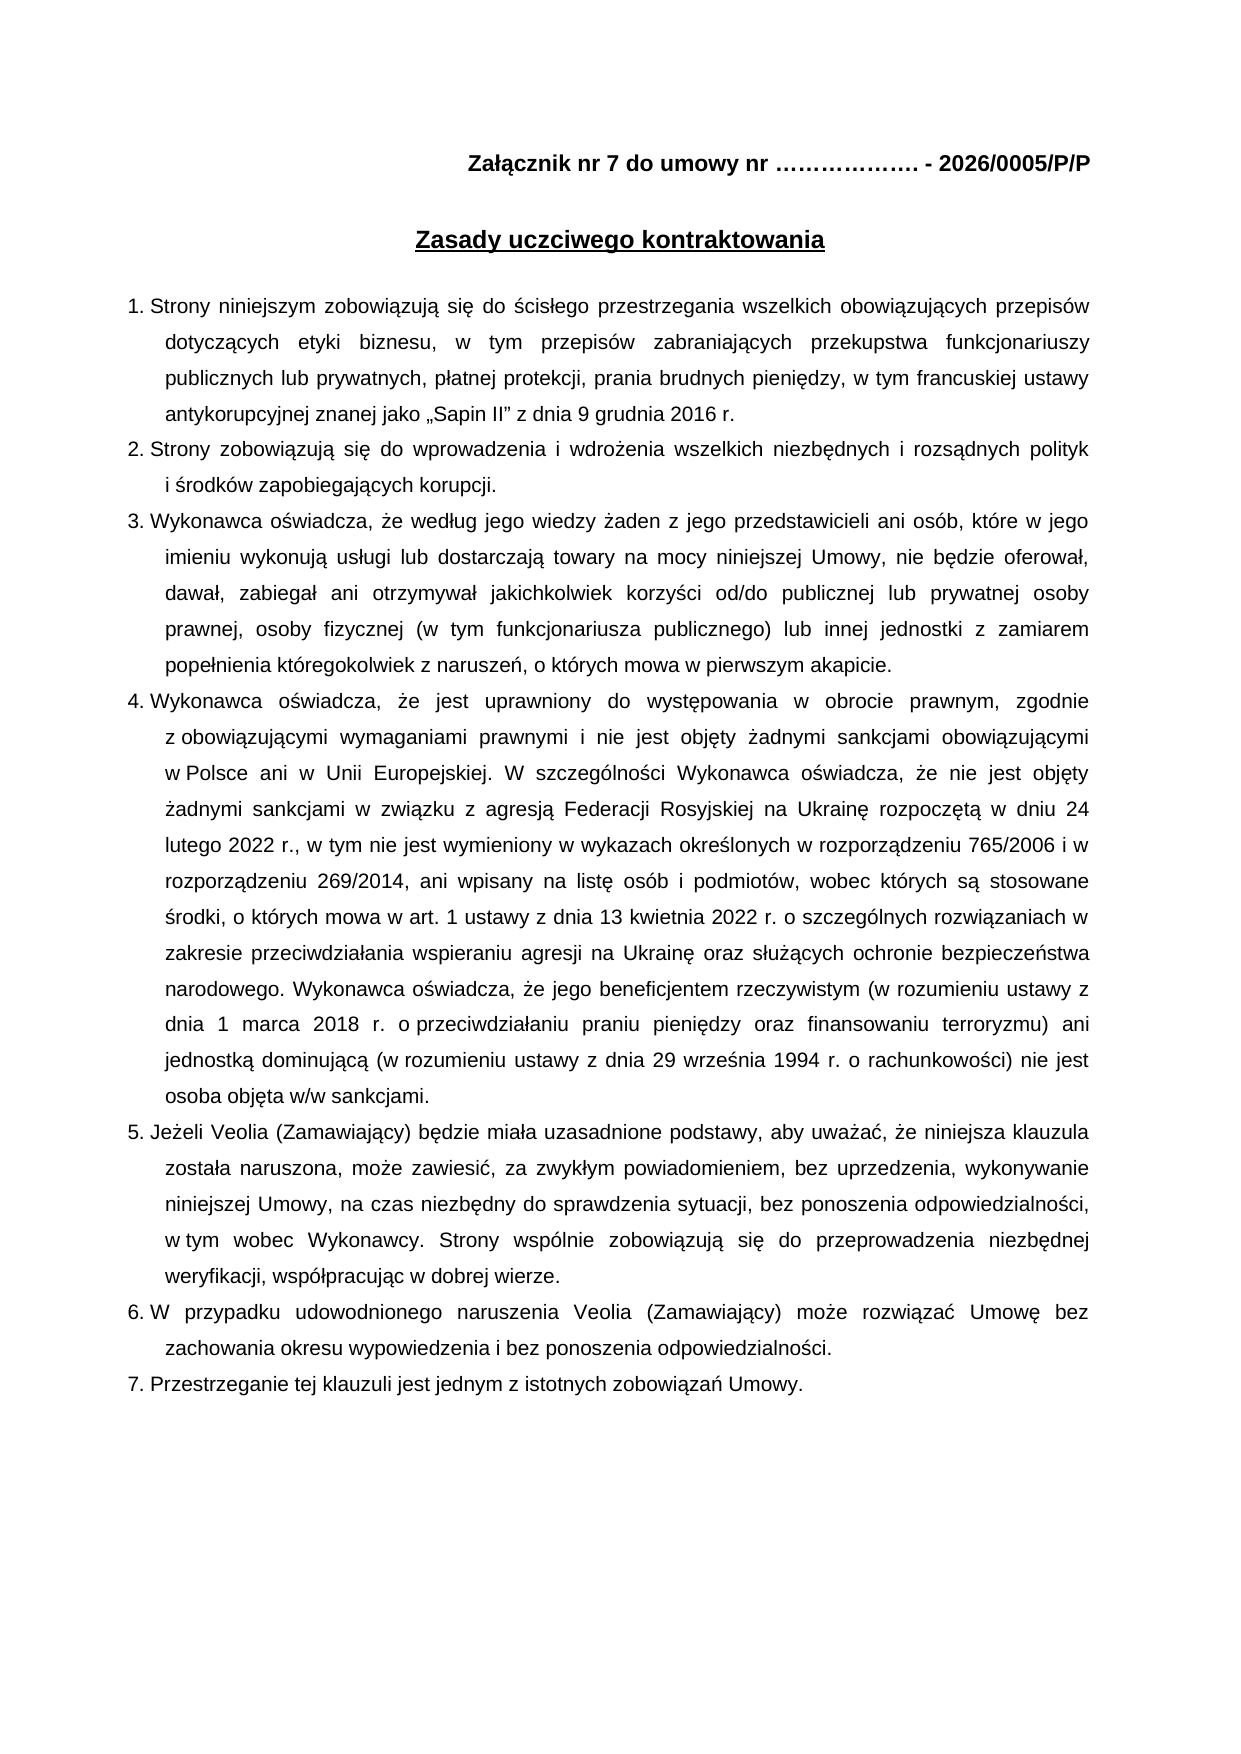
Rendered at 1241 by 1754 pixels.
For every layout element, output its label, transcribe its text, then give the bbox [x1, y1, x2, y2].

list Strony niniejszym zobowiązują się do ścisłego przestrzegania wszelkich obowiązujących przepisów dotyczących etyki biznesu, w tym przepisów zabraniających przekupstwa funkcjonariuszy publicznych lub prywatnych, płatnej protekcji, prania brudnych pieniędzy, w tym francuskiej ustawy antykorupcyjnej znanej jako „Sapin II” z dnia 9 grudnia 2016 r. [127, 293, 1090, 425]
list Wykonawca oświadcza, że według jego wiedzy żaden z jego przedstawicieli ani osób, które w jego imieniu wykonują usługi lub dostarczają towary na mocy niniejszej Umowy, nie będzie oferował, dawał, zabiegał ani otrzymywał jakichkolwiek korzyści od/do publicznej lub prywatnej osoby prawnej, osoby fizycznej (w tym funkcjonariusza publicznego) lub innej jednostki z zamiarem popełnienia któregokolwiek z naruszeń, o których mowa w pierwszym akapicie. [127, 509, 1090, 677]
list Strony zobowiązują się do wprowadzenia i wdrożenia wszelkich niezbędnych i rozsądnych polityk i środków zapobiegających korupcji. [127, 437, 1090, 497]
text Załącznik nr 7 do umowy nr ………………. - 2026/0005/P/P [150, 150, 1090, 176]
text Zasady uczciwego kontraktowania [150, 225, 1090, 254]
list W przypadku udowodnionego naruszenia Veolia (Zamawiający) może rozwiązać Umowę bez zachowania okresu wypowiedzenia i bez ponoszenia odpowiedzialności. [127, 1300, 1090, 1360]
list Przestrzeganie tej klauzuli jest jednym z istotnych zobowiązań Umowy. [127, 1372, 1090, 1396]
list Wykonawca oświadcza, że jest uprawniony do występowania w obrocie prawnym, zgodnie z obowiązującymi wymaganiami prawnymi i nie jest objęty żadnymi sankcjami obowiązującymi w Polsce ani w Unii Europejskiej. W szczególności Wykonawca oświadcza, że nie jest objęty żadnymi sankcjami w związku z agresją Federacji Rosyjskiej na Ukrainę rozpoczętą w dniu 24 lutego 2022 r., w tym nie jest wymieniony w wykazach określonych w rozporządzeniu 765/2006 i w rozporządzeniu 269/2014, ani wpisany na listę osób i podmiotów, wobec których są stosowane środki, o których mowa w art. 1 ustawy z dnia 13 kwietnia 2022 r. o szczególnych rozwiązaniach w zakresie przeciwdziałania wspieraniu agresji na Ukrainę oraz służących ochronie bezpieczeństwa narodowego. Wykonawca oświadcza, że jego beneficjentem rzeczywistym (w rozumieniu ustawy z dnia 1 marca 2018 r. o przeciwdziałaniu praniu pieniędzy oraz finansowaniu terroryzmu) ani jednostką dominującą (w rozumieniu ustawy z dnia 29 września 1994 r. o rachunkowości) nie jest osoba objęta w/w sankcjami. [127, 689, 1090, 1108]
list Jeżeli Veolia (Zamawiający) będzie miała uzasadnione podstawy, aby uważać, że niniejsza klauzula została naruszona, może zawiesić, za zwykłym powiadomieniem, bez uprzedzenia, wykonywanie niniejszej Umowy, na czas niezbędny do sprawdzenia sytuacji, bez ponoszenia odpowiedzialności, w tym wobec Wykonawcy. Strony wspólnie zobowiązują się do przeprowadzenia niezbędnej weryfikacji, współpracując w dobrej wierze. [127, 1120, 1090, 1288]
